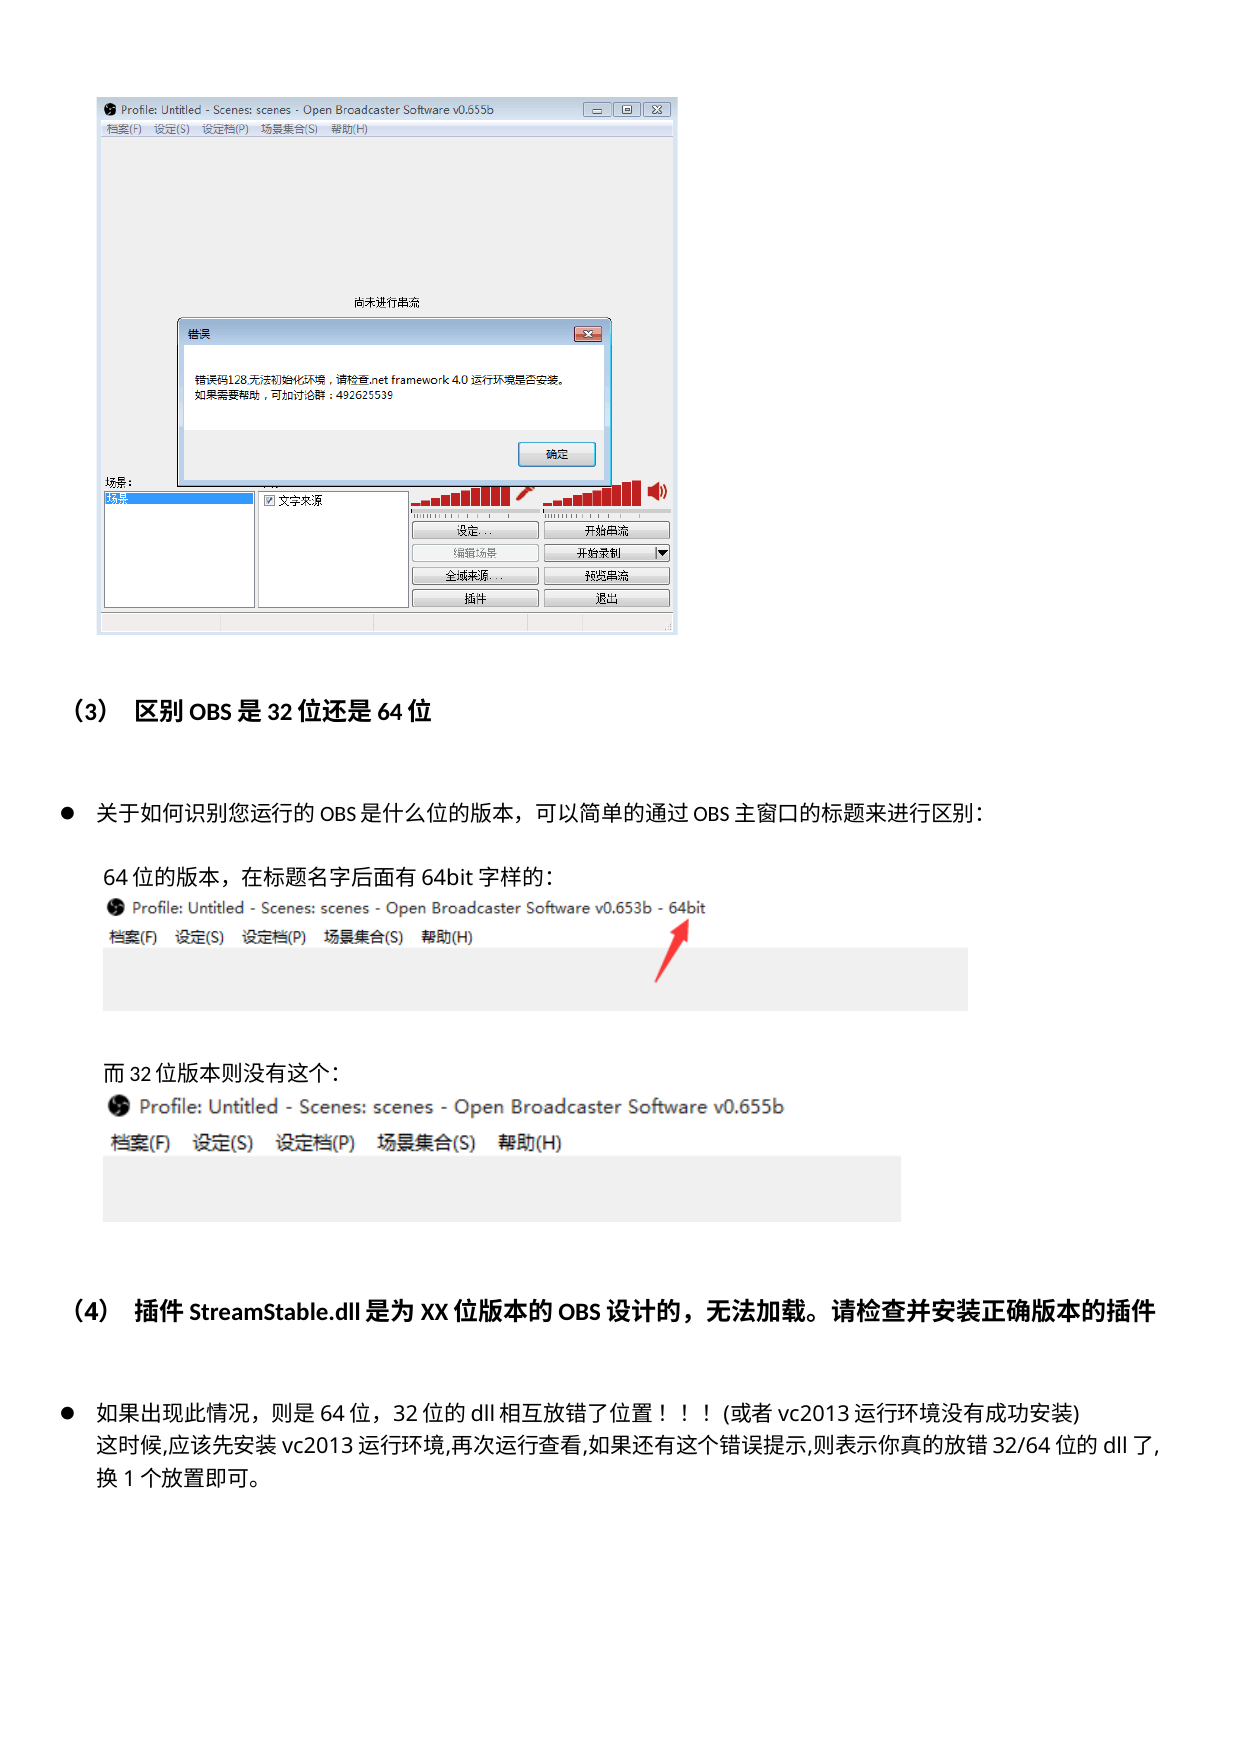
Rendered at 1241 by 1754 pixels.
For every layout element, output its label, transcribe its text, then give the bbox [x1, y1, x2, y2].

list 关于如何识别您运行的OBS是什么位的版本，可以简单的通过OBS主窗口的标题来进行区别： [59, 795, 1181, 828]
picture [102, 892, 968, 1011]
subtitle 插件StreamStable.dll是为XX位版本的OBS设计的，无法加载。请检查并安装正确版本的插件 [59, 1277, 1181, 1342]
text 64位的版本，在标题名字后面有64bit 字样的： [59, 860, 1181, 893]
list 而32位版本则没有这个： [103, 1055, 1181, 1088]
list 如果出现此情况，则是64位，32位的dll相互放错了位置 ！！！(或者vc2013运行环境没有成功安装) [59, 1396, 1181, 1428]
subtitle 区别OBS是32位还是64位 [59, 677, 1181, 742]
picture [96, 97, 678, 635]
list 这时候,应该先安装vc2013运行环境,再次运行查看,如果还有这个错误提示,则表示你真的放错32/64位的dll了,换1个放置即可。 [97, 1428, 1181, 1493]
picture [102, 1087, 902, 1222]
